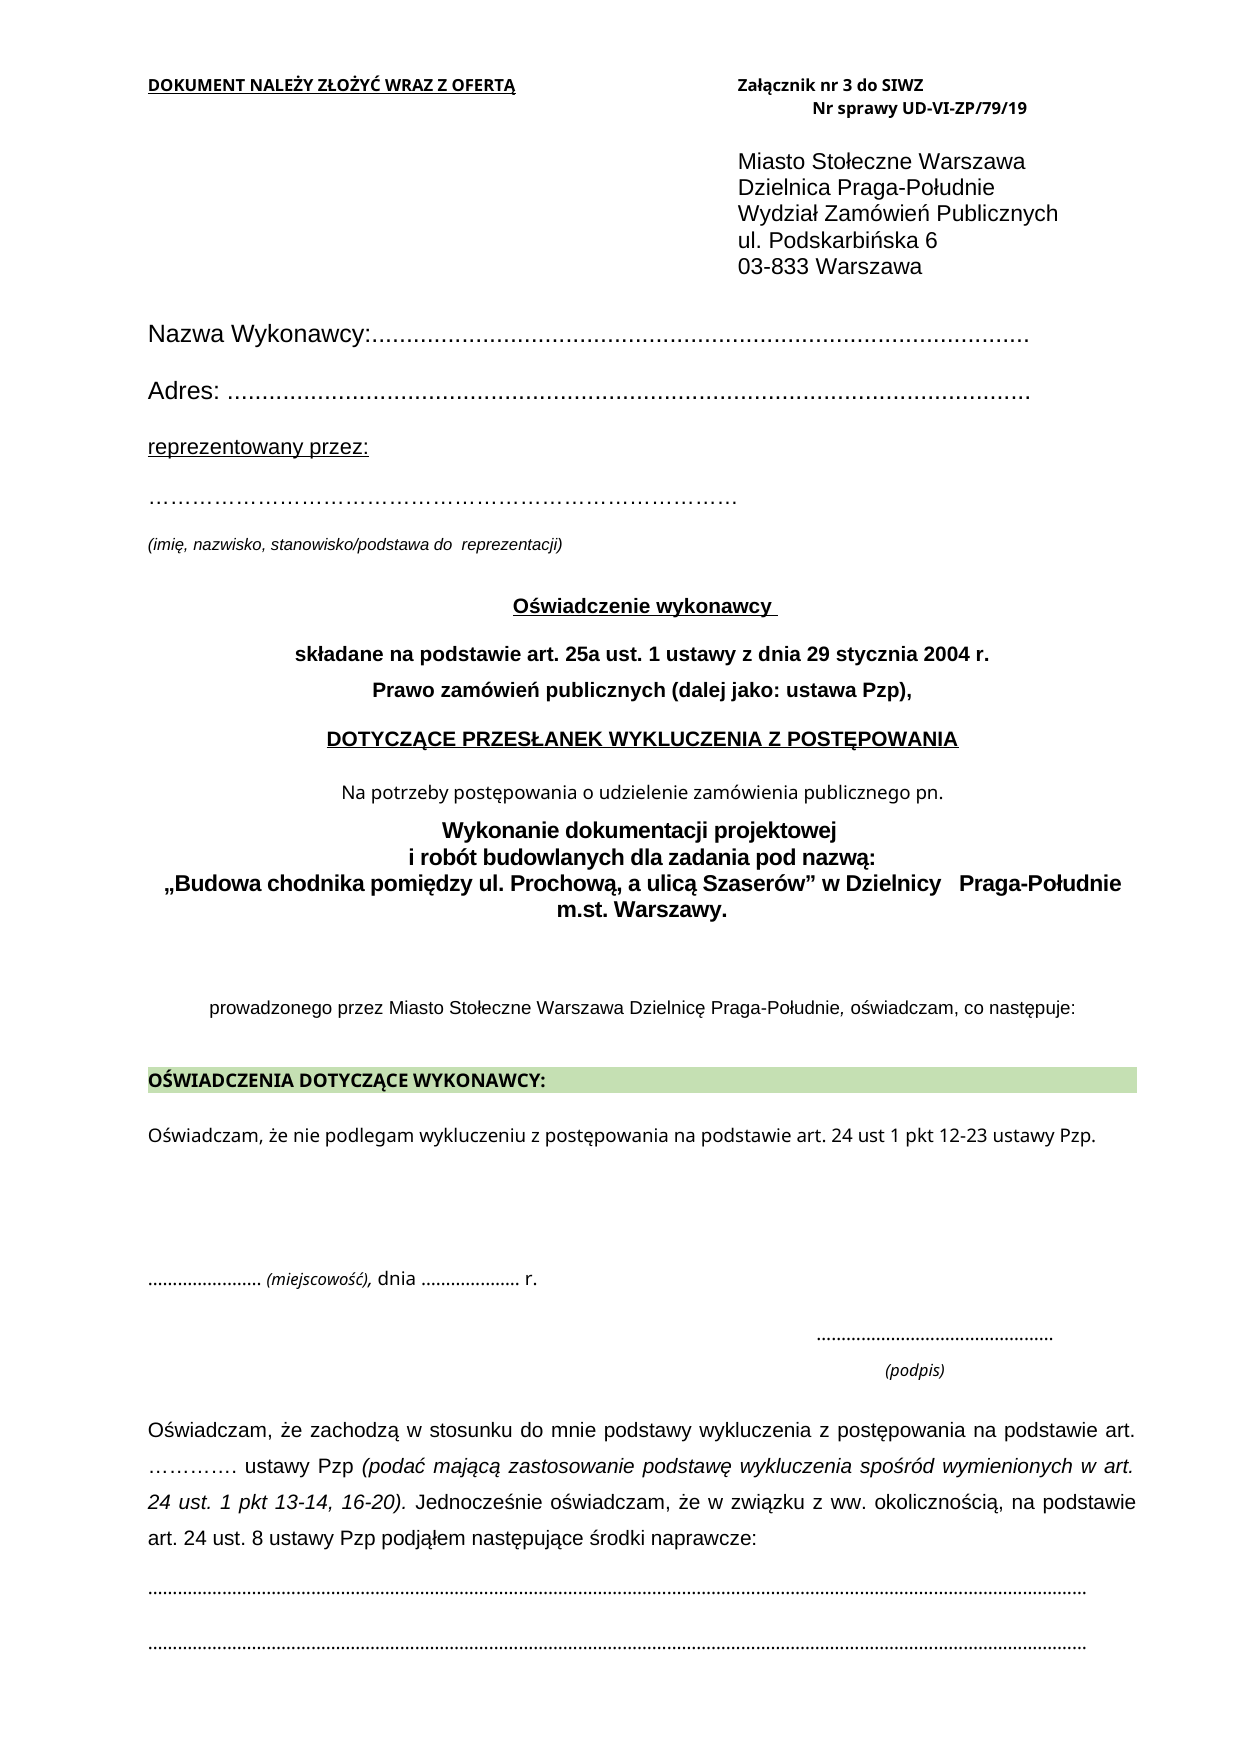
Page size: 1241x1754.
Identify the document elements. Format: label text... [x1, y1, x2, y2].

text Wydział Zamówień Publicznych [148, 200, 1137, 227]
text DOTYCZĄCE PRZESŁANEK WYKLUCZENIA Z POSTĘPOWANIA [148, 726, 1137, 750]
text Na potrzeby postępowania o udzielenie zamówienia publicznego pn. [148, 779, 1137, 804]
text ……………………………………………………………………………………………………………………………………………………………….……… [148, 1629, 1137, 1654]
text Wykonanie dokumentacji projektowej i robót budowlanych dla zadania pod nazwą: [148, 817, 1137, 870]
text Miasto Stołeczne Warszawa [664, 148, 1137, 174]
text Oświadczam, że zachodzą w stosunku do mnie podstawy wykluczenia z postępowania na podstawie art. …………. ustawy Pzp (podać mającą zastosowanie podstawę wykluczenia spośród wymienionych w art. 24 ust. 1 pkt 13-14, 16-20). Jednocześnie oświadczam, że w związku z ww. okolicznością, na podstawie art. 24 ust. 8 ustawy Pzp podjąłem następujące środki naprawcze: [148, 1418, 1137, 1550]
text prowadzonego przez Miasto Stołeczne Warszawa Dzielnicę Praga-Południe, oświadczam, co następuje: [148, 997, 1137, 1018]
text ……………………………………………………………………………………………………………………………………………………………….……… [148, 1574, 1137, 1600]
text składane na podstawie art. 25a ust. 1 ustawy z dnia 29 stycznia 2004 r. [148, 642, 1137, 666]
text Prawo zamówień publicznych (dalej jako: ustawa Pzp), [148, 678, 1137, 702]
text ………………………………………… [148, 1321, 1137, 1346]
text Adres: .................................................................................................................... [148, 376, 1137, 405]
text Nazwa Wykonawcy:............................................................................................... [148, 319, 1137, 348]
text (imię, nazwisko, stanowisko/podstawa do reprezentacji) [148, 535, 768, 554]
text (podpis) [148, 1359, 1137, 1382]
text ……………………………………………………………………… [148, 484, 842, 509]
text reprezentowany przez: [148, 434, 1137, 459]
text …………….……. (miejscowość), dnia ………….……. r. [148, 1266, 1137, 1291]
text „Budowa chodnika pomiędzy ul. Prochową, a ulicą Szaserów” w Dzielnicy Praga-Południe m.st. Warszawy. [148, 870, 1137, 923]
text Oświadczenie wykonawcy [148, 594, 1137, 618]
text OŚWIADCZENIA DOTYCZĄCE WYKONAWCY: [148, 1067, 1137, 1093]
text Oświadczam, że nie podlegam wykluczeniu z postępowania na podstawie art. 24 ust 1 pkt 12-23 ustawy Pzp. [148, 1122, 1137, 1148]
text ul. Podskarbińska 6 [148, 227, 1137, 253]
text Dzielnica Praga-Południe [148, 174, 1137, 200]
text 03-833 Warszawa [148, 253, 1137, 279]
